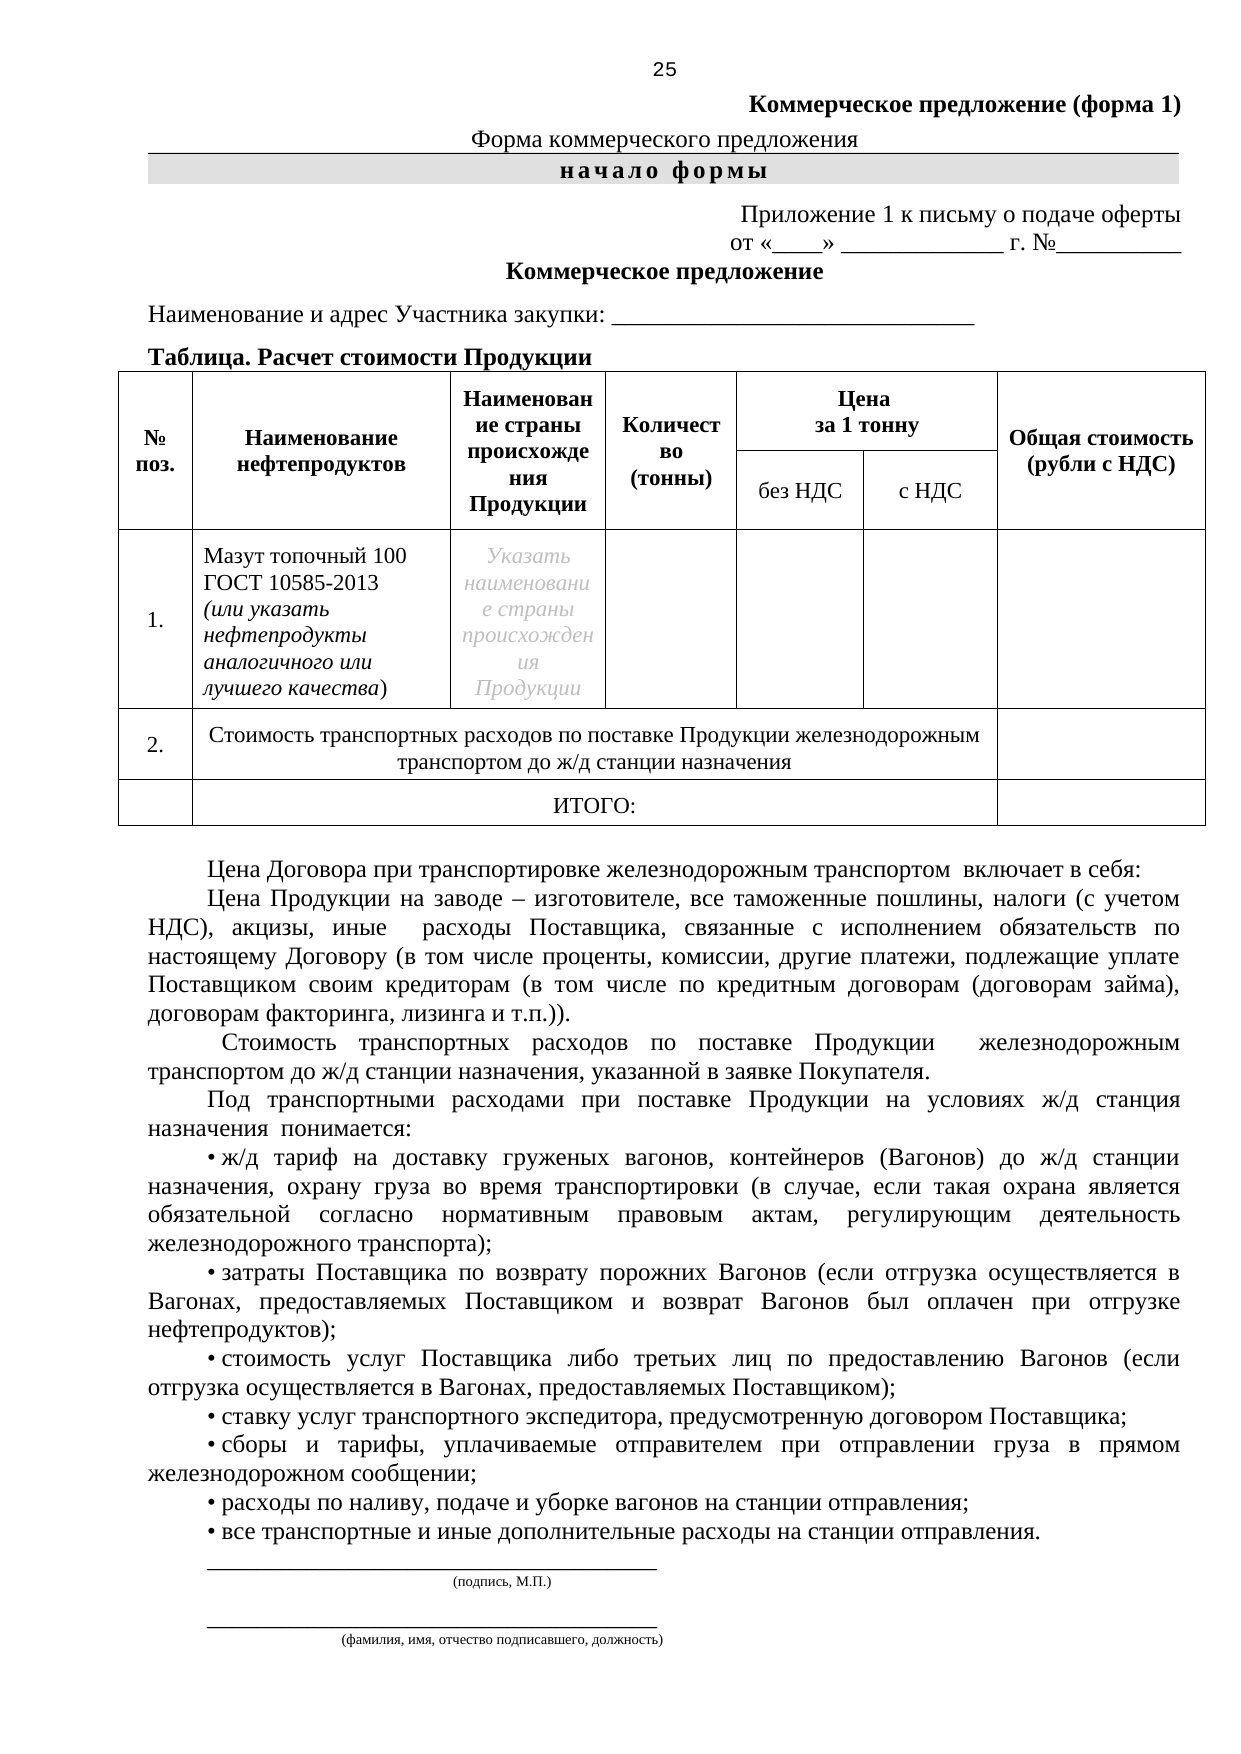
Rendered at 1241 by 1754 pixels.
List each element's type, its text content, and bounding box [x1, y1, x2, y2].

table_cell ИТОГО: [193, 780, 997, 825]
text • все транспортные и иные дополнительные расходы на станции отправления. [148, 1516, 1181, 1544]
table_cell Стоимость транспортных расходов по поставке Продукции железнодорожным транспортом до ж/д станции назначения [193, 709, 997, 779]
table_header Наименование страны происхождения Продукции [451, 372, 605, 529]
table_cell [998, 709, 1205, 779]
text • стоимость услуг Поставщика либо третьих лиц по предоставлению Вагонов (если отгрузка осуществляется в Вагонах, предоставляемых Поставщиком); [148, 1343, 1181, 1401]
text • затраты Поставщика по возврату порожних Вагонов (если отгрузка осуществляется в Вагонах, предоставляемых Поставщиком и возврат Вагонов был оплачен при отгрузке нефтепродуктов); [148, 1257, 1181, 1343]
table_cell Указать наименование страны происхождения Продукции [451, 530, 605, 708]
text Стоимость транспортных расходов по поставке Продукции железнодорожным транспортом до ж/д станции назначения, указанной в заявке Покупателя. [148, 1027, 1181, 1084]
text Таблица. Расчет стоимости Продукции [148, 342, 1181, 371]
text (подпись, М.П.) [148, 1573, 797, 1602]
text • ж/д тариф на доставку груженых вагонов, контейнеров (Вагонов) до ж/д станции назначения, охрану груза во время транспортировки (в случае, если такая охрана является обязательной согласно нормативным правовым актам, регулирующим деятельность железнодорожного транспорта); [148, 1142, 1181, 1257]
text Цена Договора при транспортировке железнодорожным транспортом включает в себя: [148, 854, 1181, 883]
table_header Общая стоимость (рубли с НДС) [998, 372, 1205, 529]
text • сборы и тарифы, уплачиваемые отправителем при отправлении груза в прямом железнодорожном сообщении; [148, 1429, 1181, 1487]
table_cell [864, 530, 997, 708]
table_header Наименование нефтепродуктов [193, 372, 450, 529]
table_cell без НДС [737, 451, 863, 529]
text Цена Продукции на заводе – изготовителе, все таможенные пошлины, налоги (с учетом НДС), акцизы, иные расходы Поставщика, связанные с исполнением обязательств по настоящему Договору (в том числе проценты, комиссии, другие платежи, подлежащие уплате Поставщиком своим кредиторам (в том числе по кредитным договорам (договорам займа), договорам факторинга, лизинга и т.п.)). [148, 883, 1181, 1027]
table_header Количество (тонны) [606, 372, 736, 529]
table_cell 1. [119, 530, 192, 708]
text Коммерческое предложение (форма 1) [266, 89, 1181, 117]
table_cell 2. [119, 709, 192, 779]
text (фамилия, имя, отчество подписавшего, должность) [148, 1631, 797, 1659]
table_cell [737, 530, 863, 708]
text Коммерческое предложение [148, 256, 1181, 285]
text ____________________________________ [148, 1544, 1181, 1573]
table_cell [998, 780, 1205, 825]
text Приложение 1 к письму о подаче оферты от «____» _____________ г. №__________ [148, 199, 1181, 256]
table_cell [606, 530, 736, 708]
text Форма коммерческого предложения [148, 124, 1181, 152]
table_header Цена за 1 тонну [737, 372, 997, 450]
table_cell с НДС [864, 451, 997, 529]
text начало формы [148, 154, 1179, 184]
table_header № поз. [119, 372, 192, 529]
text Наименование и адрес Участника закупки: _____________________________ [148, 299, 1181, 328]
text • ставку услуг транспортного экспедитора, предусмотренную договором Поставщика; [148, 1401, 1181, 1429]
table_cell Мазут топочный 100 ГОСТ 10585-2013 (или указать нефтепродукты аналогичного или лучшего качества) [193, 530, 450, 708]
table_cell [998, 530, 1205, 708]
table_cell [119, 780, 192, 825]
text • расходы по наливу, подаче и уборке вагонов на станции отправления; [148, 1487, 1181, 1516]
text Под транспортными расходами при поставке Продукции на условиях ж/д станция назначения понимается: [148, 1084, 1181, 1142]
text ____________________________________ [148, 1602, 1181, 1631]
